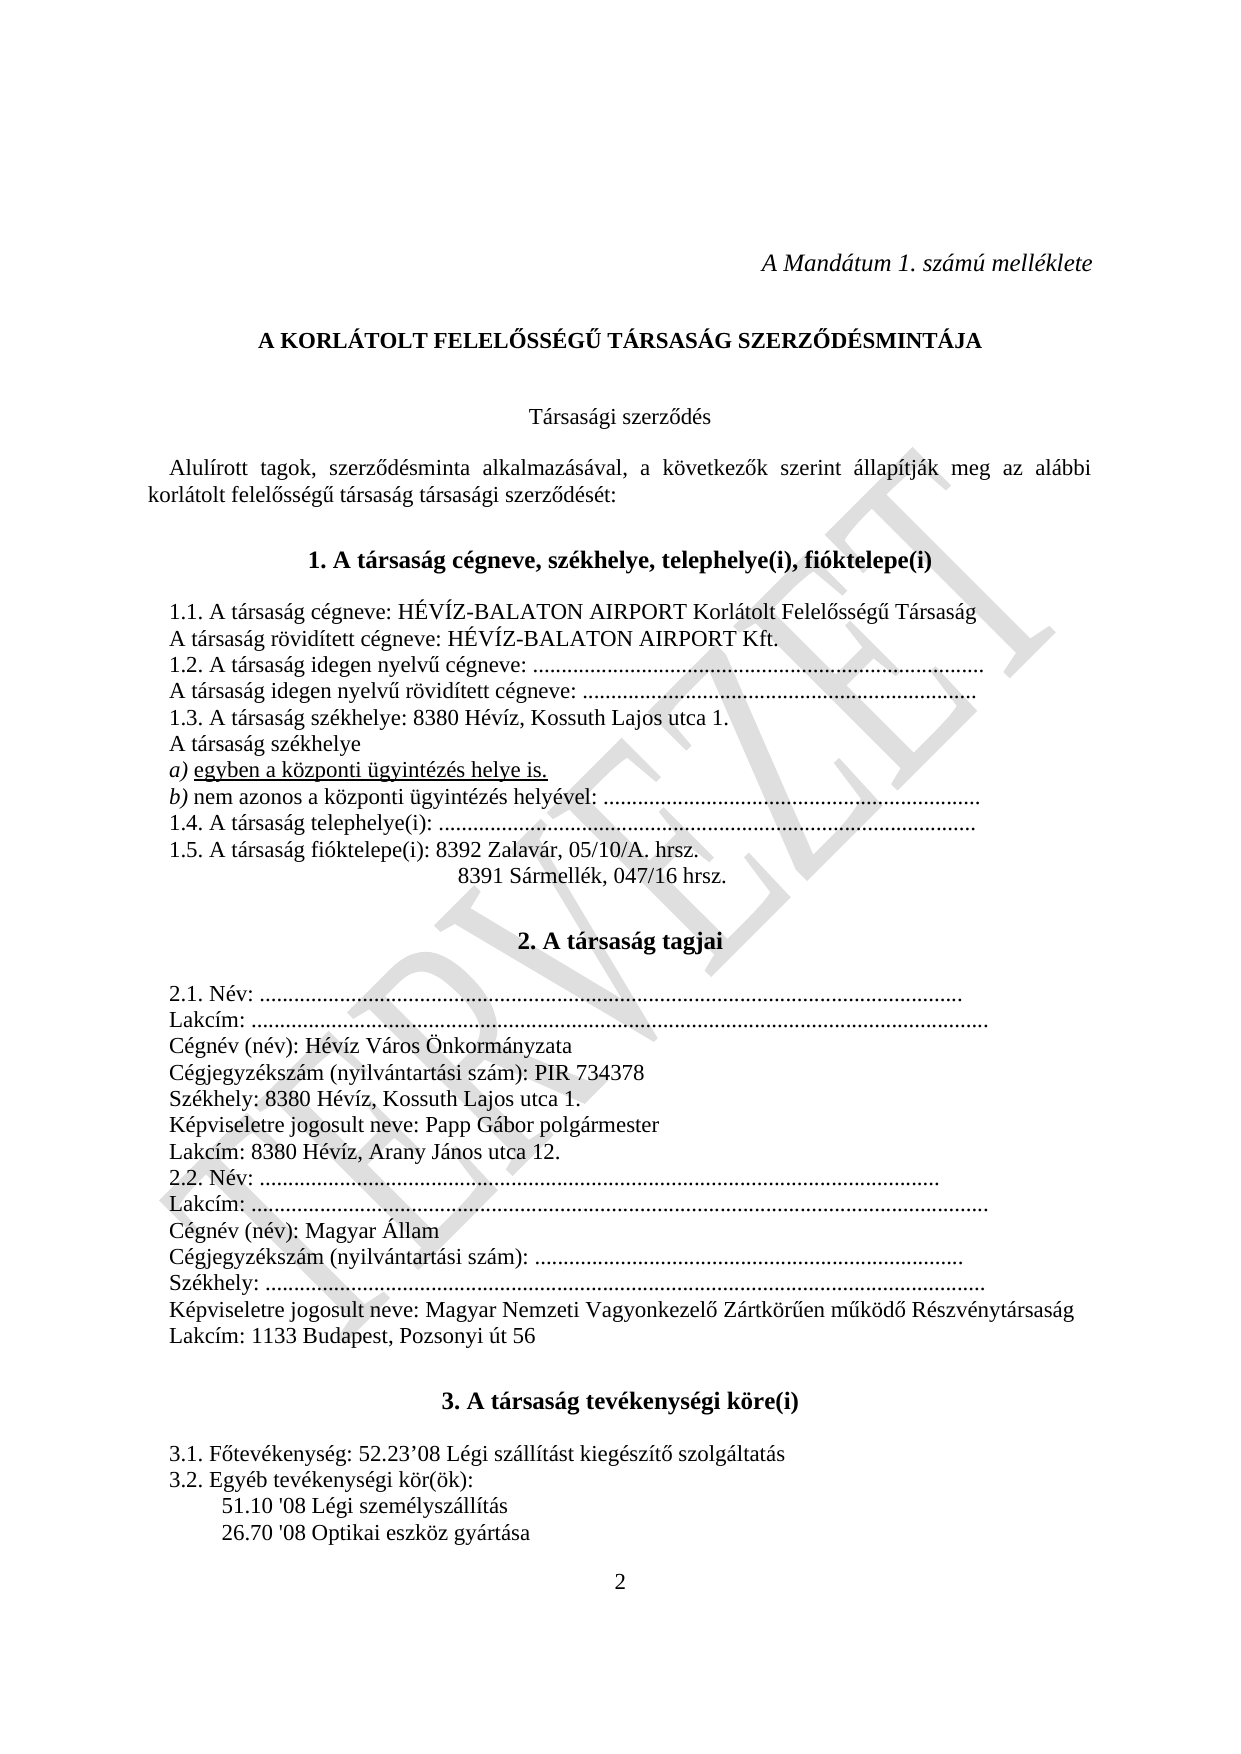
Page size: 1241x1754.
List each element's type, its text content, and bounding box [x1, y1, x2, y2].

text Cégjegyzékszám (nyilvántartási szám): PIR 734378 [148, 1059, 1093, 1085]
text 8391 Sármellék, 047/16 hrsz. [458, 862, 1093, 888]
text Társasági szerződés [148, 403, 1093, 429]
text A KORLÁTOLT FELELŐSSÉGŰ TÁRSASÁG SZERZŐDÉSMINTÁJA [148, 327, 1093, 353]
text Lakcím: 1133 Budapest, Pozsonyi út 56 [148, 1322, 1093, 1348]
text 1.2. A társaság idegen nyelvű cégneve: ............................................................................... [148, 651, 1093, 677]
text 2.2. Név: ....................................................................................................................... [148, 1164, 1093, 1190]
text Képviseletre jogosult neve: Papp Gábor polgármester [148, 1111, 1093, 1138]
text 2.1. Név: ........................................................................................................................... [148, 979, 1093, 1006]
text 1.5. A társaság fióktelepe(i): 8392 Zalavár, 05/10/A. hrsz. [148, 836, 1093, 862]
text Lakcím: ................................................................................................................................. [148, 1190, 1093, 1217]
text 26.70 '08 Optikai eszköz gyártása [148, 1519, 1093, 1545]
text 1.4. A társaság telephelye(i): .............................................................................................. [148, 809, 1093, 836]
text 3.2. Egyéb tevékenységi kör(ök): [148, 1466, 1093, 1492]
text Képviseletre jogosult neve: Magyar Nemzeti Vagyonkezelő Zártkörűen működő Részvénytársaság [148, 1296, 1093, 1322]
text Székhely: 8380 Hévíz, Kossuth Lajos utca 1. [148, 1085, 1093, 1111]
text Cégnév (név): Hévíz Város Önkormányzata [148, 1032, 1093, 1059]
text Lakcím: ................................................................................................................................. [148, 1006, 1093, 1032]
text Cégjegyzékszám (nyilvántartási szám): ........................................................................... [148, 1243, 1093, 1269]
text 3. A társaság tevékenységi köre(i) [148, 1386, 1093, 1415]
text A társaság idegen nyelvű rövidített cégneve: ..................................................................... [148, 677, 1093, 704]
text 3.1. Főtevékenység: 52.23’08 Légi szállítást kiegészítő szolgáltatás [148, 1440, 1093, 1466]
text A társaság rövidített cégneve: HÉVÍZ-BALATON AIRPORT Kft. [148, 625, 1093, 651]
text Alulírott tagok, szerződésminta alkalmazásával, a következők szerint állapítják meg az alábbi korlátolt felelősségű társaság társasági szerződését: [148, 454, 1093, 507]
text 2. A társaság tagjai [148, 926, 1093, 954]
text a) egyben a központi ügyintézés helye is. [148, 757, 1093, 783]
text A Mandátum 1. számú melléklete [148, 248, 1093, 277]
text 51.10 '08 Légi személyszállítás [148, 1492, 1093, 1519]
text Székhely: .............................................................................................................................. [148, 1269, 1093, 1296]
text A társaság székhelye [148, 730, 1093, 757]
text 1. A társaság cégneve, székhelye, telephelye(i), fióktelepe(i) [148, 545, 1093, 573]
text 1.3. A társaság székhelye: 8380 Hévíz, Kossuth Lajos utca 1. [148, 704, 1093, 730]
text Cégnév (név): Magyar Állam [148, 1217, 1093, 1243]
text 1.1. A társaság cégneve: HÉVÍZ-BALATON AIRPORT Korlátolt Felelősségű Társaság [148, 598, 1093, 625]
text Lakcím: 8380 Hévíz, Arany János utca 12. [148, 1138, 1093, 1164]
text b) nem azonos a központi ügyintézés helyével: .................................................................. [148, 783, 1093, 809]
